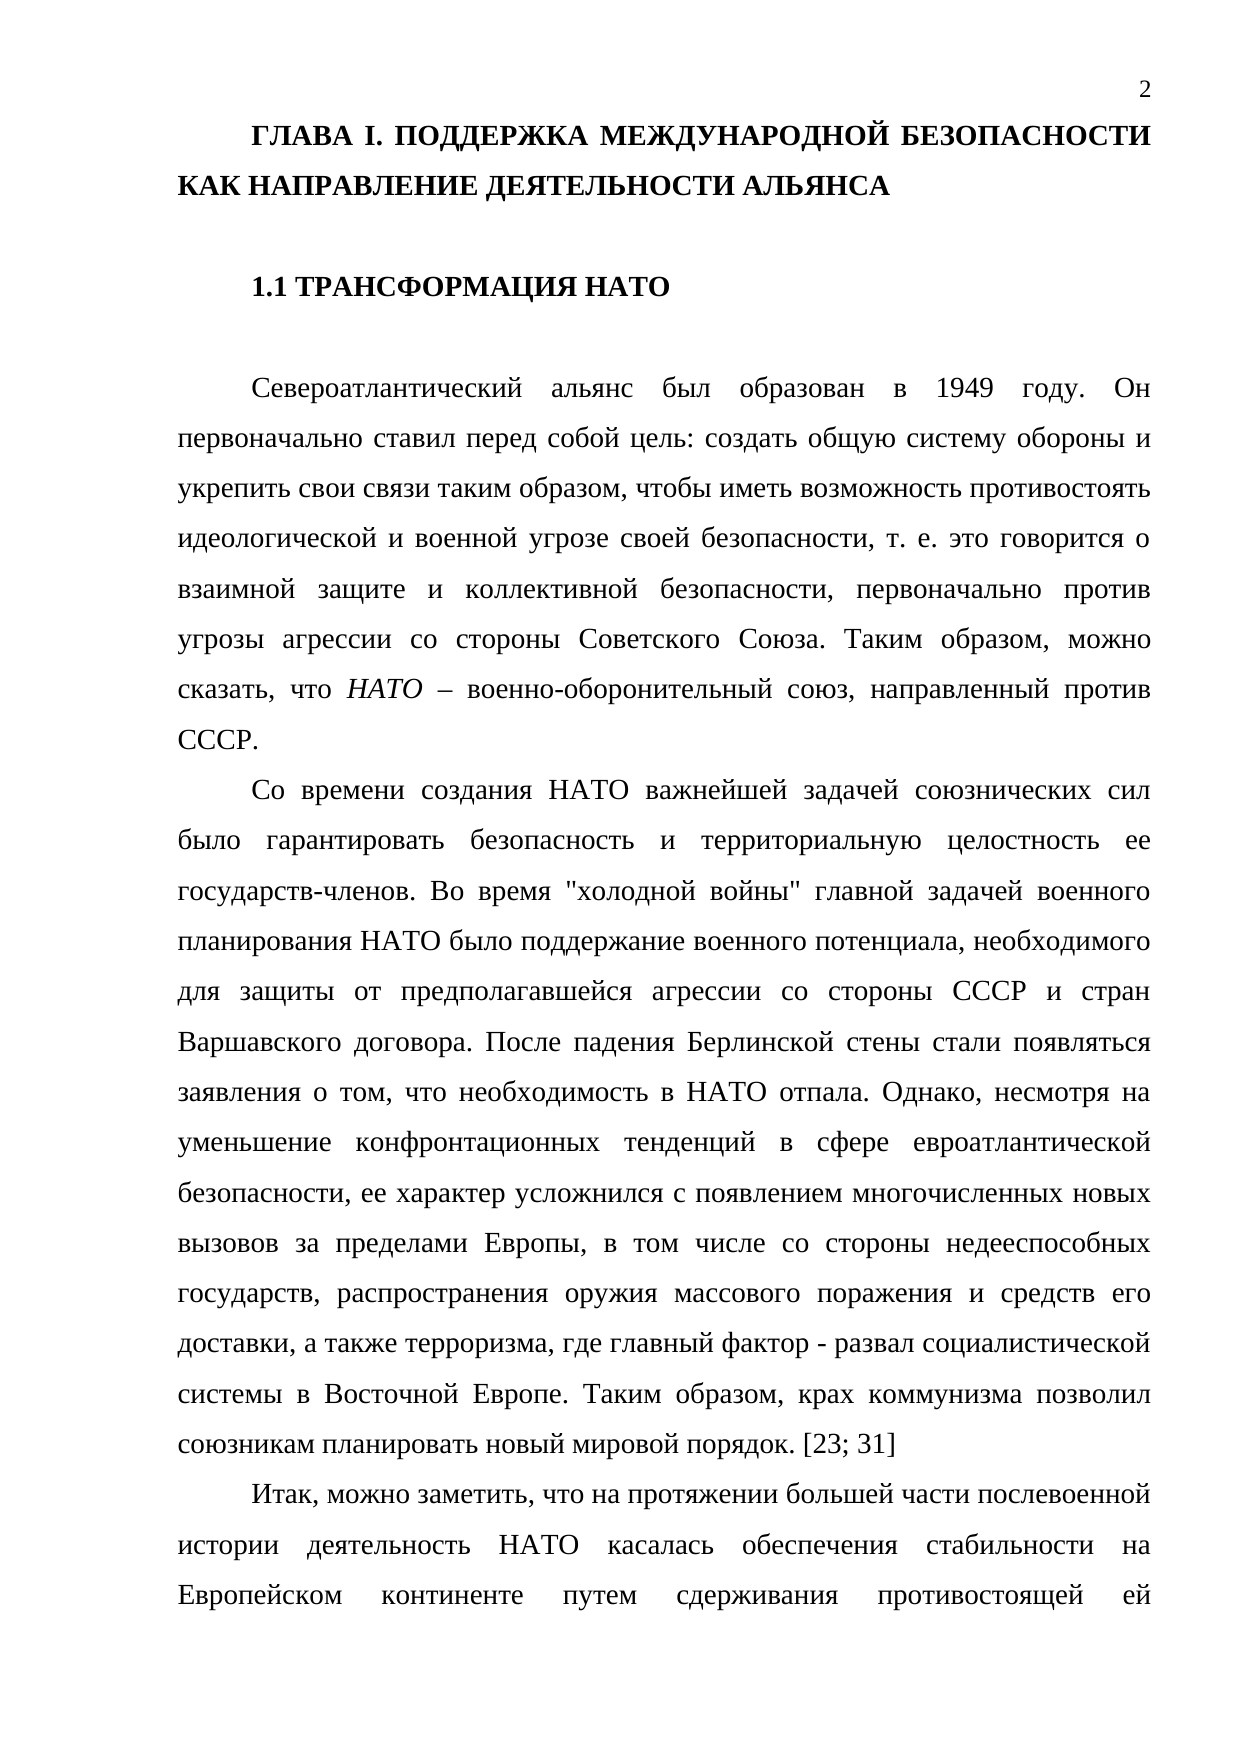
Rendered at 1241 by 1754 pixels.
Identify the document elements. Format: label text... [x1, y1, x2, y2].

text 1.1 ТРАНСФОРМАЦИЯ НАТО [177, 269, 1152, 303]
text Со времени создания НАТО важнейшей задачей союзнических сил было гарантировать безопасность и территориальную целостность ее государств-членов. Во время "холодной войны" главной задачей военного планирования НАТО было поддержание военного потенциала, необходимого для защиты от предполагавшейся агрессии со стороны СССР и стран Варшавского договора. После падения Берлинской стены стали появляться заявления о том, что необходимость в НАТО отпала. Однако, несмотря на уменьшение конфронтационных тенденций в сфере евроатлантической безопасности, ее характер усложнился с появлением многочисленных новых вызовов за пределами Европы, в том числе со стороны недееспособных государств, распространения оружия массового поражения и средств его доставки, а также терроризма, где главный фактор - развал социалистической системы в Восточной Европе. Таким образом, крах коммунизма позволил союзникам планировать новый мировой порядок. [23; 31] [177, 772, 1152, 1460]
text Североатлантический альянс был образован в 1949 году. Он первоначально ставил перед собой цель: создать общую систему обороны и укрепить свои связи таким образом, чтобы иметь возможность противостоять идеологической и военной угрозе своей безопасности, т. е. это говорится о взаимной защите и коллективной безопасности, первоначально против угрозы агрессии со стороны Советского Союза. Таким образом, можно сказать, что НАТО – военно-оборонительный союз, направленный против СССР. [177, 370, 1152, 755]
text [177, 1477, 1152, 1611]
text ГЛАВА I. ПОДДЕРЖКА МЕЖДУНАРОДНОЙ БЕЗОПАСНОСТИ КАК НАПРАВЛЕНИЕ ДЕЯТЕЛЬНОСТИ АЛЬЯНСА [177, 118, 1152, 202]
